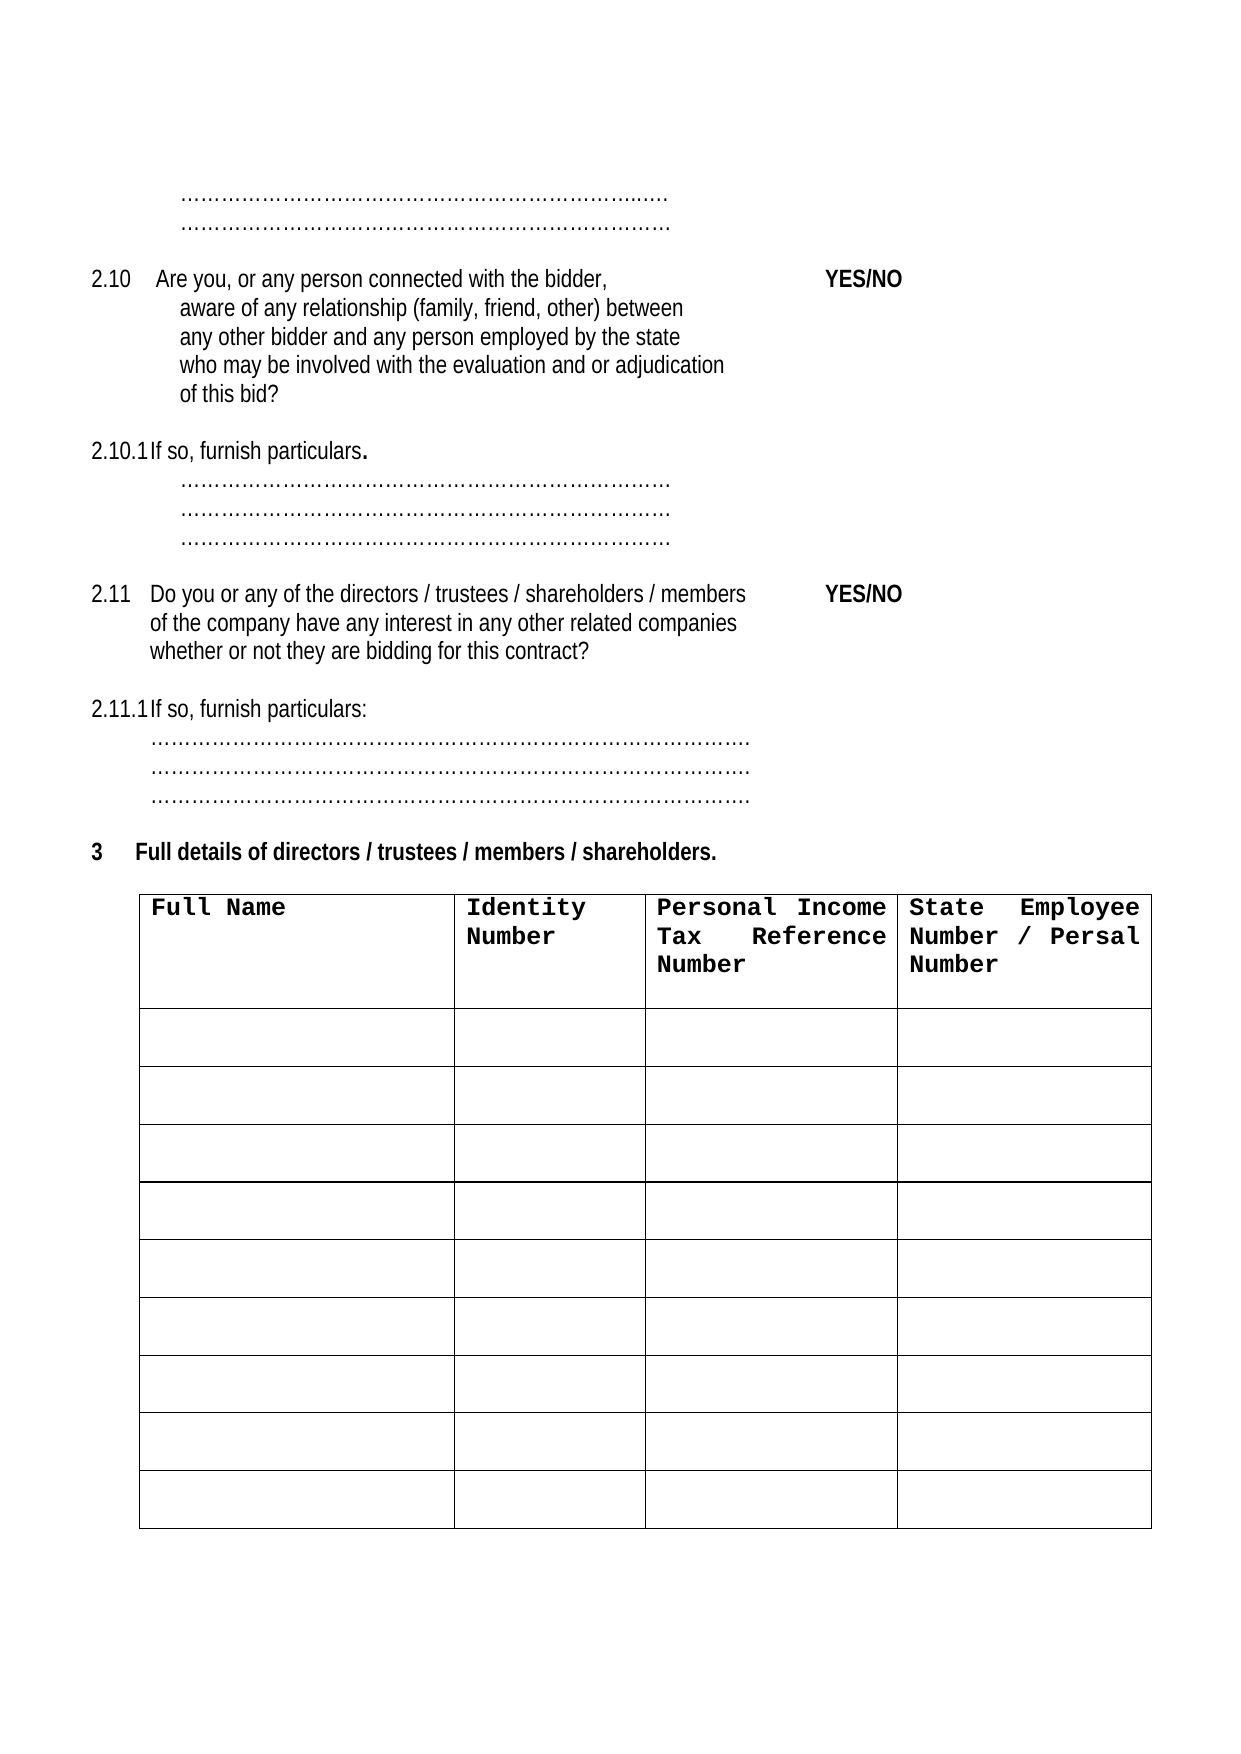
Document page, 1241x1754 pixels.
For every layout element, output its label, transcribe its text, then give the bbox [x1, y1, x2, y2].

table_header Identity Number [455, 895, 645, 1008]
text whether or not they are bidding for this contract? [150, 636, 1152, 665]
text ……………………………………………………………………………. [150, 722, 1152, 751]
text aware of any relationship (family, friend, other) between [150, 293, 1152, 322]
text any other bidder and any person employed by the state [179, 322, 1152, 350]
table_cell [140, 1298, 454, 1354]
table_cell [140, 1356, 454, 1412]
table_cell [646, 1356, 897, 1412]
table_cell [898, 1240, 1151, 1297]
table_cell [646, 1240, 897, 1297]
table_cell [140, 1067, 454, 1124]
text 2.11 Do you or any of the directors / trustees / shareholders / members YES/NO [91, 579, 1152, 608]
table_cell [898, 1298, 1151, 1354]
text ……………………………………………………………………………. [150, 779, 1152, 808]
text 2.10 Are you, or any person connected with the bidder, YES/NO [91, 264, 1152, 293]
text ……………………………………………………………… [179, 522, 1152, 550]
table_cell [455, 1067, 645, 1124]
text of this bid? [179, 379, 1152, 407]
text ……………………………………………………………… [179, 493, 1152, 522]
table_cell [455, 1298, 645, 1354]
table_header Full Name [140, 895, 454, 1008]
table_cell [646, 1471, 897, 1528]
subtitle Full details of directors / trustees / members / shareholders. [91, 837, 1152, 866]
table_cell [898, 1413, 1151, 1470]
table_cell [455, 1240, 645, 1297]
table_cell [140, 1471, 454, 1528]
table_cell [140, 1125, 454, 1181]
text of the company have any interest in any other related companies [150, 608, 1152, 636]
table_cell [898, 1471, 1151, 1528]
table_cell [646, 1183, 897, 1239]
text …………………………………………………………..…. [150, 178, 1152, 207]
text ……………………………………………………………… [150, 207, 1152, 236]
table_cell [646, 1125, 897, 1181]
table_cell [646, 1009, 897, 1066]
table_header State Employee Number / Persal Number [898, 895, 1151, 1008]
table_cell [646, 1413, 897, 1470]
table_header Personal Income Tax Reference Number [646, 895, 897, 1008]
table_cell [140, 1413, 454, 1470]
table_cell [898, 1009, 1151, 1066]
text who may be involved with the evaluation and or adjudication [179, 350, 1152, 379]
text ……………………………………………………………………………. [150, 751, 1152, 779]
table_cell [455, 1471, 645, 1528]
text ……………………………………………………………… [179, 464, 1152, 493]
table_cell [898, 1183, 1151, 1239]
table_cell [140, 1183, 454, 1239]
table_cell [646, 1067, 897, 1124]
table_cell [898, 1067, 1151, 1124]
table_cell [140, 1009, 454, 1066]
table_cell [898, 1125, 1151, 1181]
table_cell [646, 1298, 897, 1354]
table_cell [455, 1009, 645, 1066]
table_cell [898, 1356, 1151, 1412]
table_cell [455, 1125, 645, 1181]
text 2.10.1 If so, furnish particulars. [91, 436, 1152, 464]
table_cell [455, 1356, 645, 1412]
table_cell [455, 1413, 645, 1470]
table_cell [455, 1183, 645, 1239]
table_cell [140, 1240, 454, 1297]
text 2.11.1 If so, furnish particulars: [91, 694, 1152, 722]
